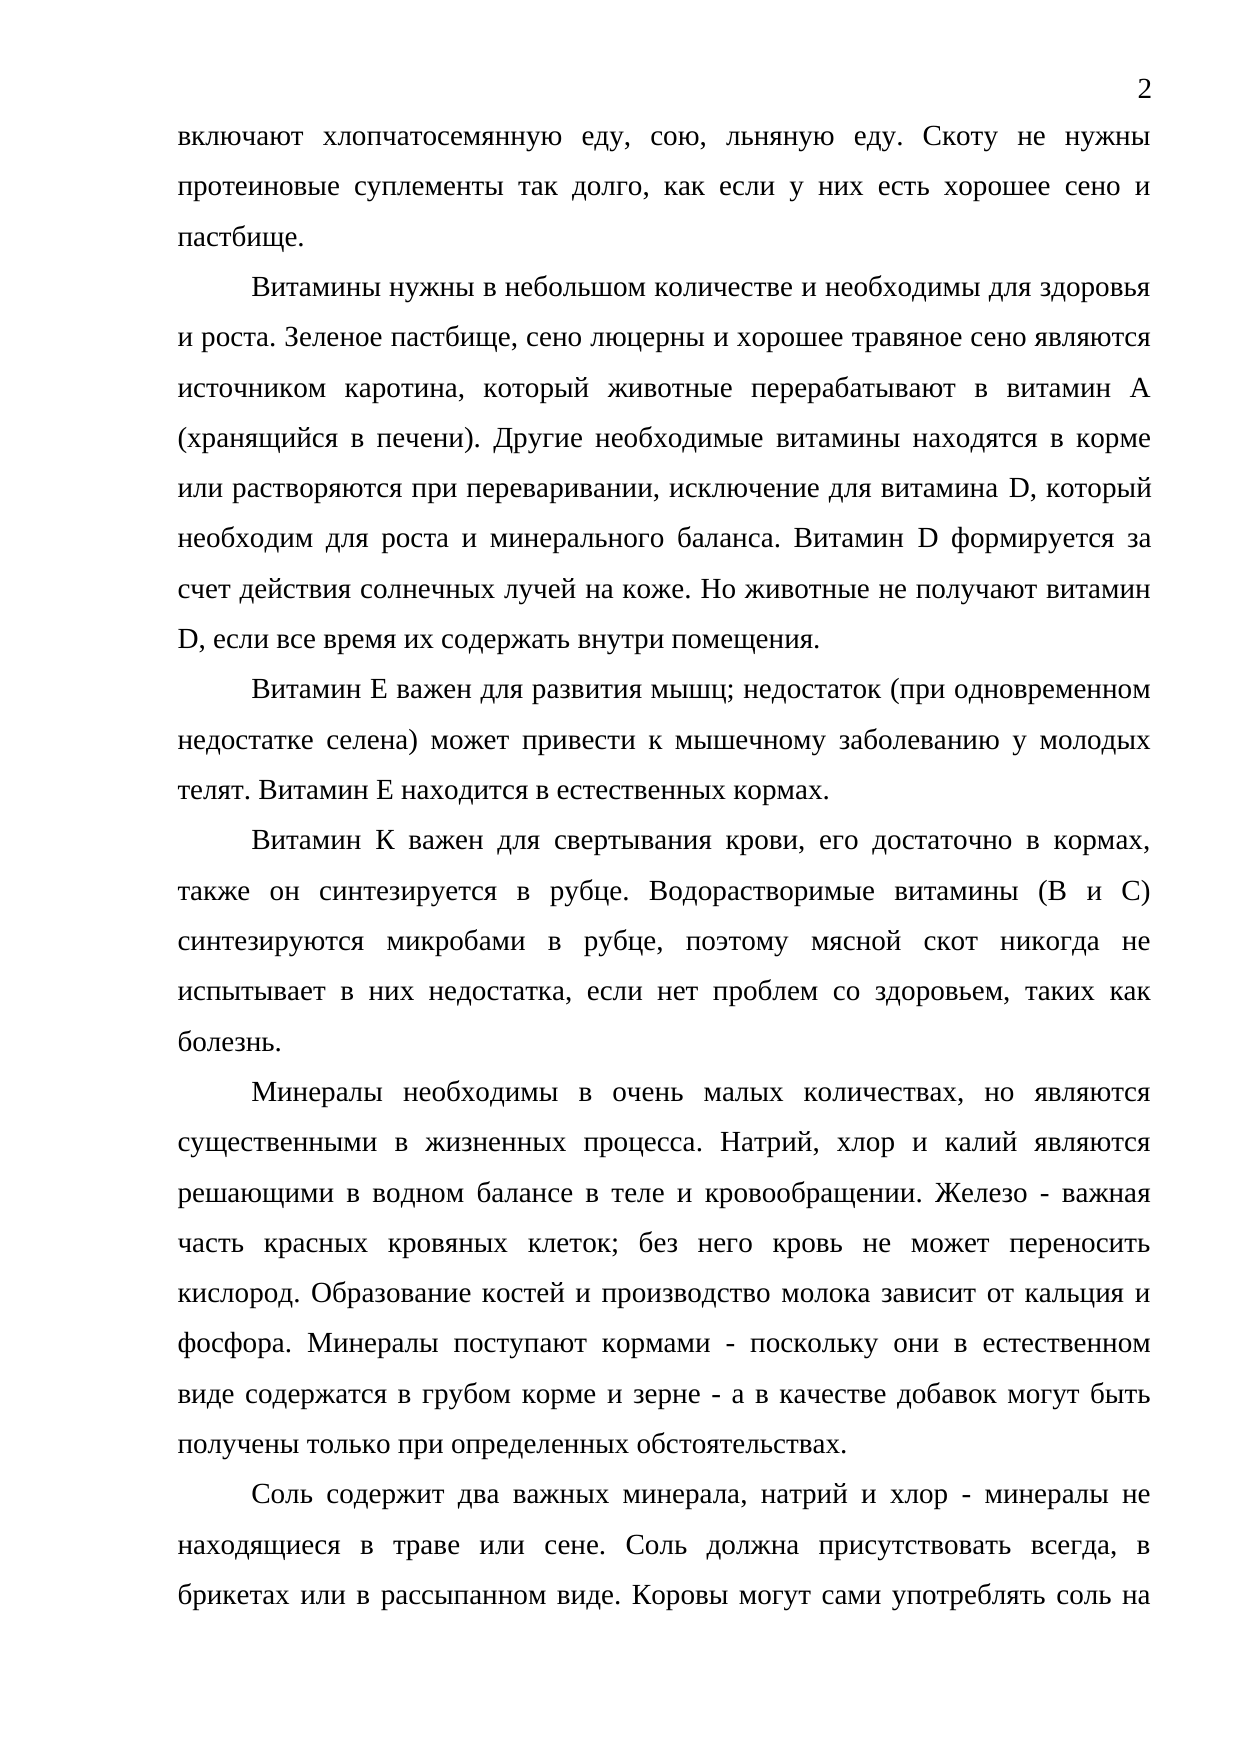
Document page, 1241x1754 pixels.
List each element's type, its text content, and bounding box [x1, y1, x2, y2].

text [177, 1477, 1152, 1611]
text Минералы необходимы в очень малых количествах, но являются существенными в жизненных процесса. Натрий, хлор и калий являются решающими в водном балансе в теле и кровообращении. Железо - важная часть красных кровяных клеток; без него кровь не может переносить кислород. Образование костей и производство молока зависит от кальция и фосфора. Минералы поступают кормами - поскольку они в естественном виде содержатся в грубом корме и зерне - а в качестве добавок могут быть получены только при определенных обстоятельствах. [177, 1074, 1152, 1460]
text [177, 118, 1152, 252]
text Витамин К важен для свертывания крови, его достаточно в кормах, также он синтезируется в рубце. Водорастворимые витамины (В и С) синтезируются микробами в рубце, поэтому мясной скот никогда не испытывает в них недостатка, если нет проблем со здоровьем, таких как болезнь. [177, 822, 1152, 1057]
text Витамины нужны в небольшом количестве и необходимы для здоровья и роста. Зеленое пастбище, сено люцерны и хорошее травяное сено являются источником каротина, который животные перерабатывают в витамин А (хранящийся в печени). Другие необходимые витамины находятся в корме или растворяются при переваривании, исключение для витамина D, который необходим для роста и минерального баланса. Витамин D формируется за счет действия солнечных лучей на коже. Но животные не получают витамин D, если все время их содержать внутри помещения. [177, 269, 1152, 655]
text Витамин Е важен для развития мышц; недостаток (при одновременном недостатке селена) может привести к мышечному заболеванию у молодых телят. Витамин Е находится в естественных кормах. [177, 672, 1152, 806]
